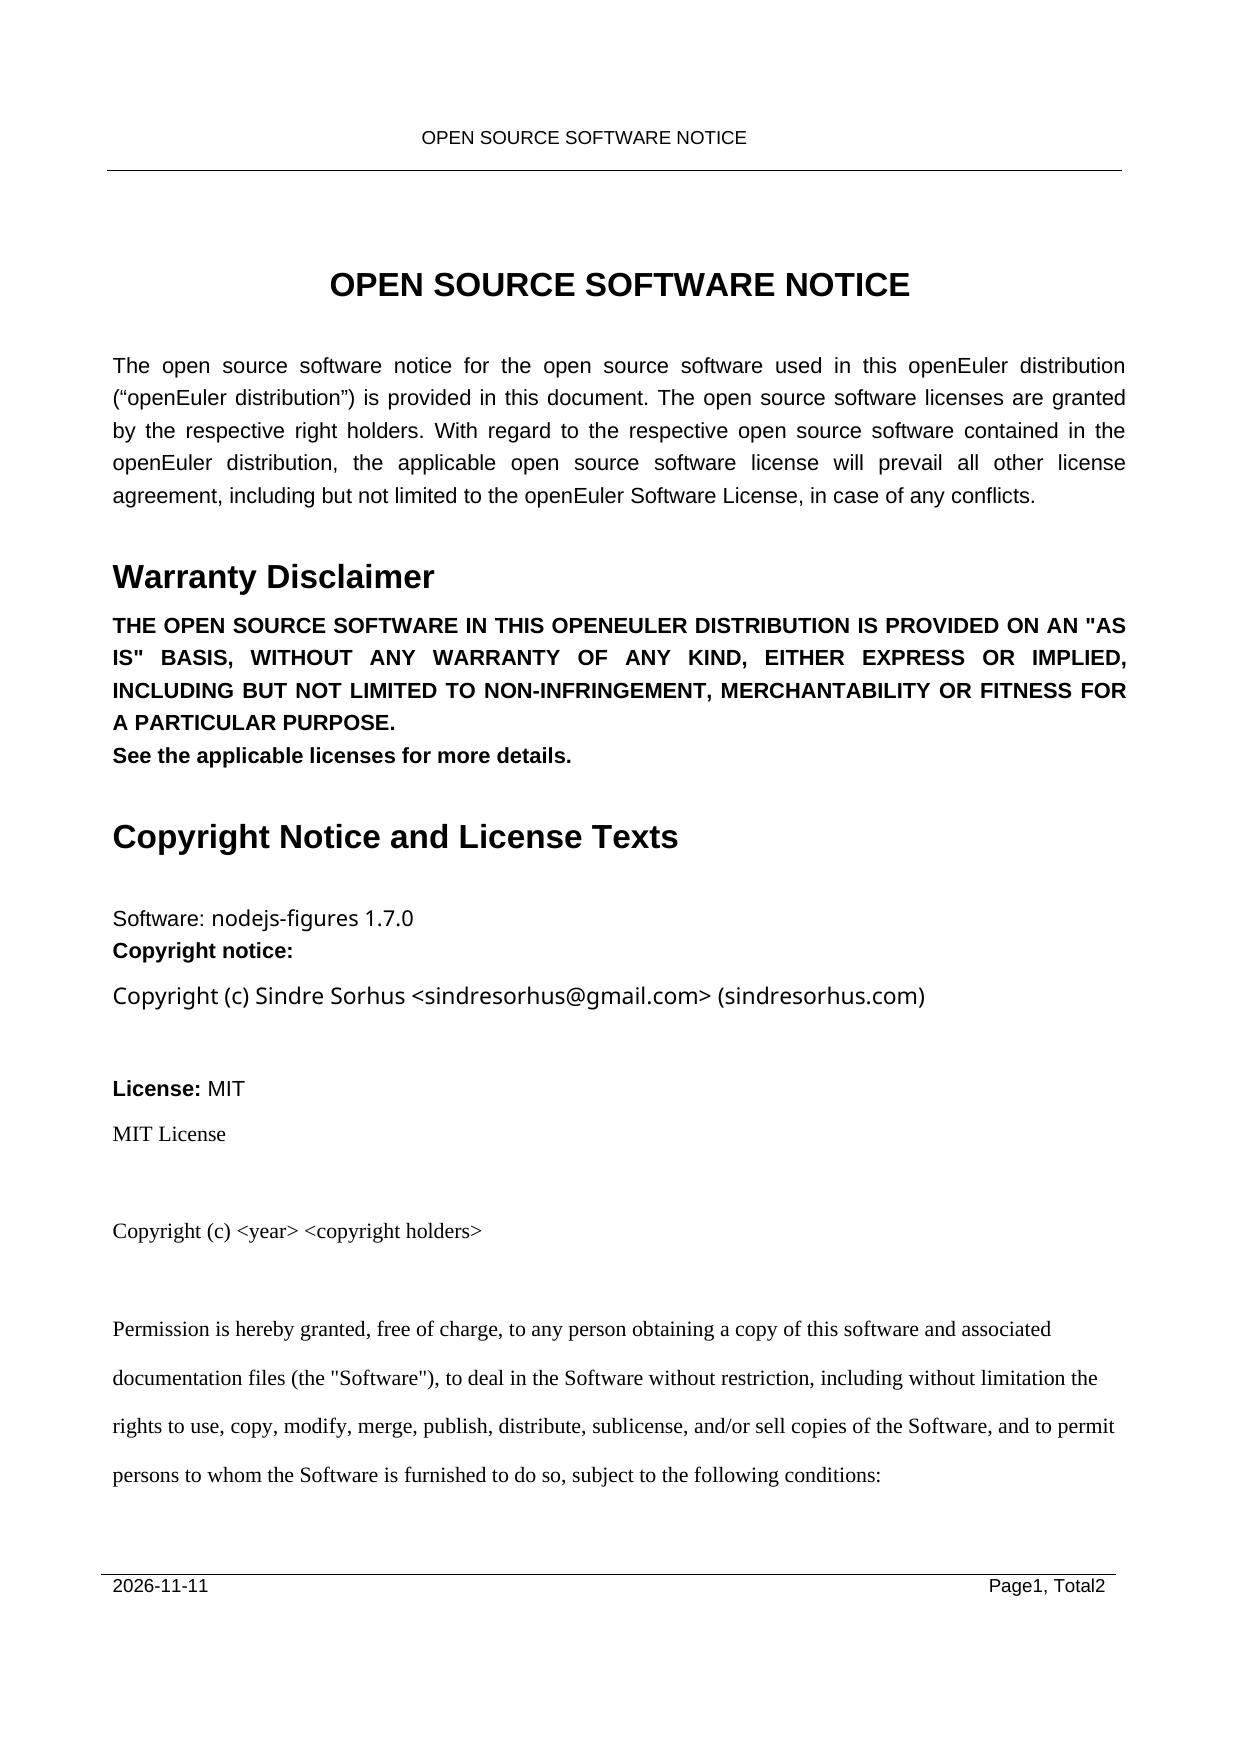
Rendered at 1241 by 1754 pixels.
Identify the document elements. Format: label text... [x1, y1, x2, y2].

text License: MIT [112, 1072, 1128, 1105]
text Copyright (c) Sindre Sorhus <sindresorhus@gmail.com> (sindresorhus.com) [112, 979, 1128, 1012]
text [112, 1117, 1128, 1491]
text Warranty Disclaimer [112, 544, 1128, 609]
text The open source software notice for the open source software used in this openEuler distribution (“openEuler distribution”) is provided in this document. The open source software licenses are granted by the respective right holders. With regard to the respective open source software contained in the openEuler distribution, the applicable open source software license will prevail all other license agreement, including but not limited to the openEuler Software License, in case of any conflicts. [112, 349, 1128, 511]
text Copyright notice: [112, 934, 1128, 966]
text Software: nodejs-figures 1.7.0 [112, 901, 1128, 934]
text Copyright Notice and License Texts [112, 804, 1128, 869]
text THE OPEN SOURCE SOFTWARE IN THIS OPENEULER DISTRIBUTION IS PROVIDED ON AN "AS IS" BASIS, WITHOUT ANY WARRANTY OF ANY KIND, EITHER EXPRESS OR IMPLIED, INCLUDING BUT NOT LIMITED TO NON-INFRINGEMENT, MERCHANTABILITY OR FITNESS FOR A PARTICULAR PURPOSE. See the applicable licenses for more details. [112, 609, 1128, 771]
text OPEN SOURCE SOFTWARE NOTICE [112, 251, 1128, 316]
